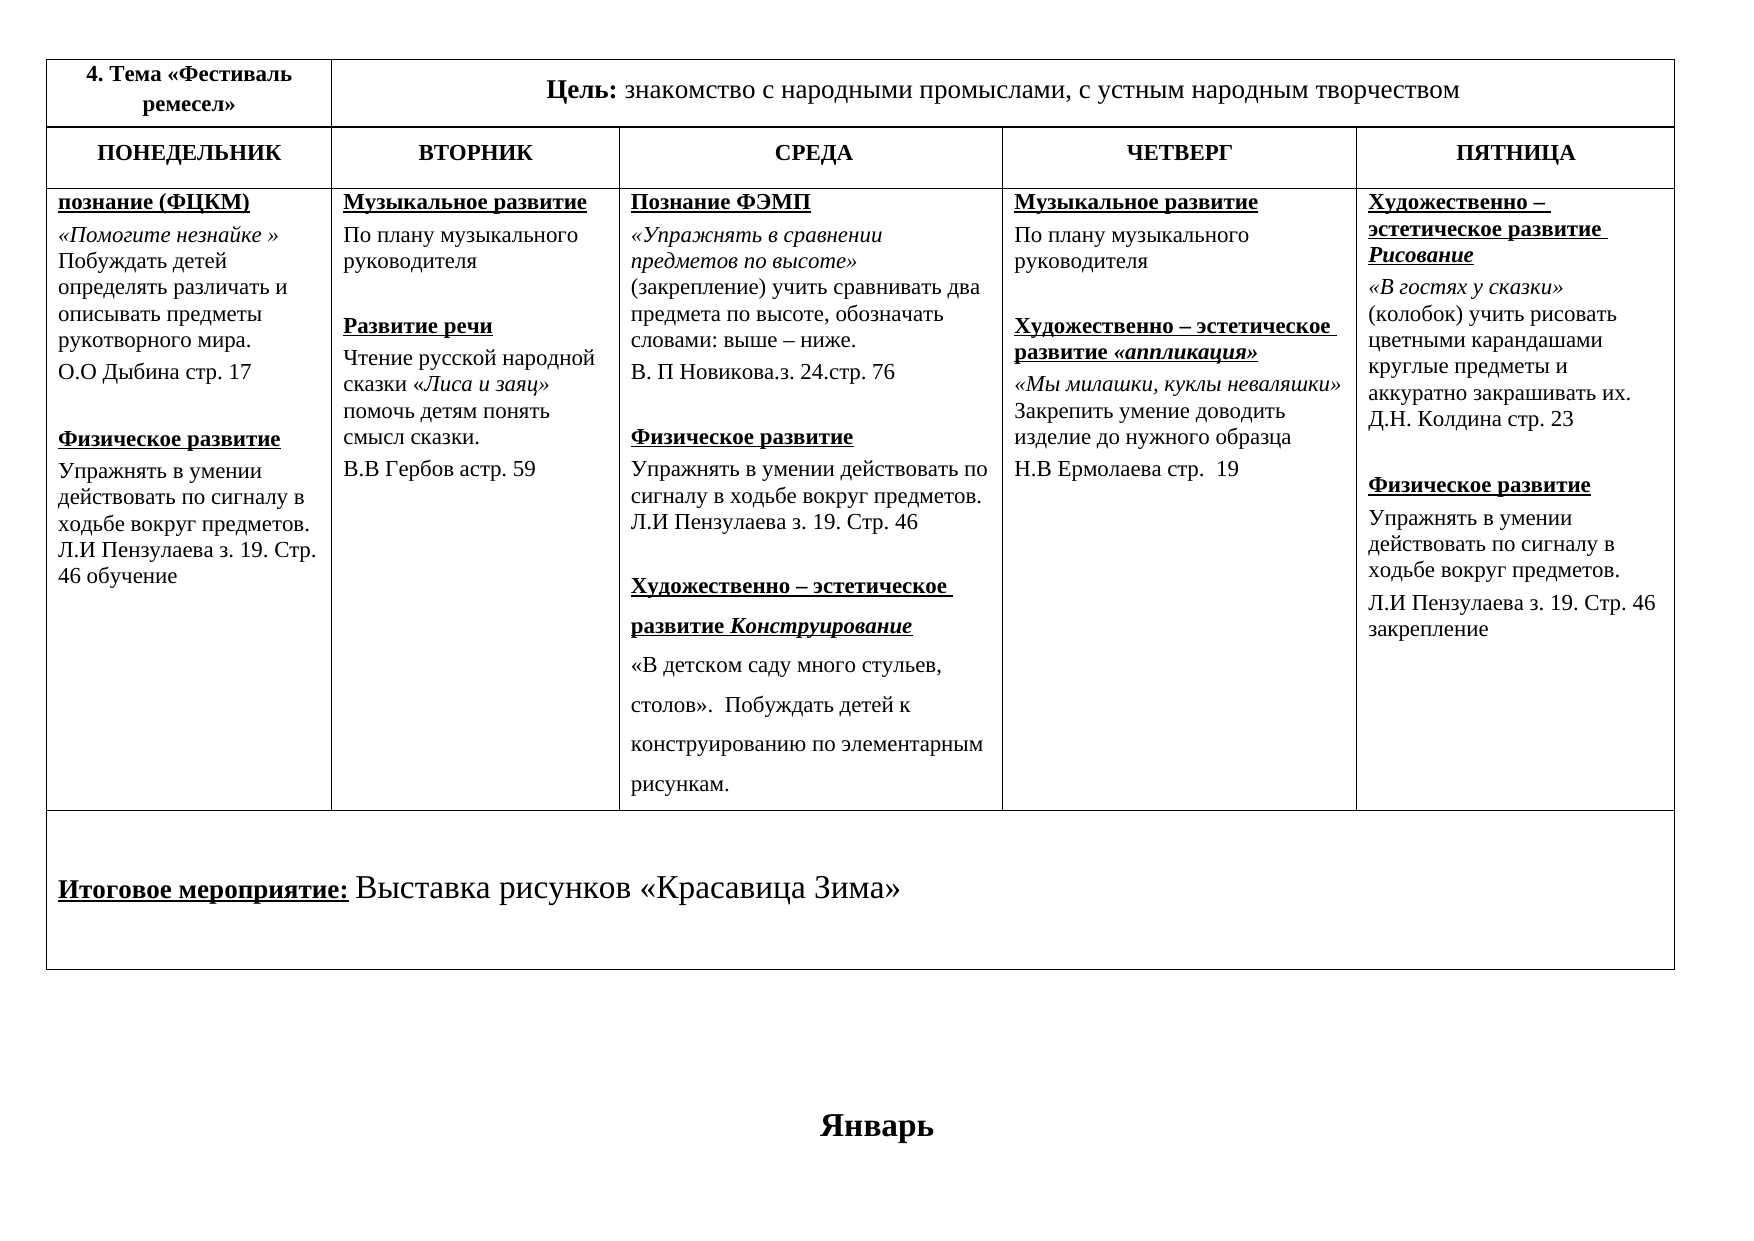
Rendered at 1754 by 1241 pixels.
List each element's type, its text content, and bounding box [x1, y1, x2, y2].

table_header Цель: знакомство с народными промыслами, с устным народным творчеством [332, 60, 1674, 126]
table_cell ЧЕТВЕРГ [1003, 128, 1356, 187]
table_cell ПЯТНИЦА [1357, 128, 1674, 187]
table_cell познание (ФЦКМ) «Помогите незнайке » Побуждать детей определять различать и описывать предметы рукотворного мира. О.О Дыбина стр. 17 Физическое развитие Упражнять в умении действовать по сигналу в ходьбе вокруг предметов. Л.И Пензулаева з. 19. Стр. 46 обучение [47, 189, 331, 809]
text Январь [59, 1106, 1695, 1144]
table_cell Художественно – эстетическое развитие Рисование «В гостях у сказки» (колобок) учить рисовать цветными карандашами круглые предметы и аккуратно закрашивать их. Д.Н. Колдина стр. 23 Физическое развитие Упражнять в умении действовать по сигналу в ходьбе вокруг предметов. Л.И Пензулаева з. 19. Стр. 46 закрепление [1357, 189, 1674, 809]
table_cell Музыкальное развитие По плану музыкального руководителя Художественно – эстетическое развитие «аппликация» «Мы милашки, куклы неваляшки» Закрепить умение доводить изделие до нужного образца Н.В Ермолаева стр. 19 [1003, 189, 1356, 809]
table_cell СРЕДА [620, 128, 1002, 187]
table_cell Музыкальное развитие По плану музыкального руководителя Развитие речи Чтение русской народной сказки «Лиса и заяц» помочь детям понять смысл сказки. В.В Гербов астр. 59 [332, 189, 619, 809]
table_cell Познание ФЭМП «Упражнять в сравнении предметов по высоте» (закрепление) учить сравнивать два предмета по высоте, обозначать словами: выше – ниже. В. П Новикова.з. 24.стр. 76 Физическое развитие Упражнять в умении действовать по сигналу в ходьбе вокруг предметов. Л.И Пензулаева з. 19. Стр. 46 Художественно – эстетическое развитие Конструирование «В детском саду много стульев, столов». Побуждать детей к конструированию по элементарным рисункам. [620, 189, 1002, 809]
table_cell Итоговое мероприятие: Выставка рисунков «Красавица Зима» [47, 811, 1674, 968]
table_cell ПОНЕДЕЛЬНИК [47, 128, 331, 187]
table_cell ВТОРНИК [332, 128, 619, 187]
table_header 4. Тема «Фестиваль ремесел» [47, 60, 331, 126]
